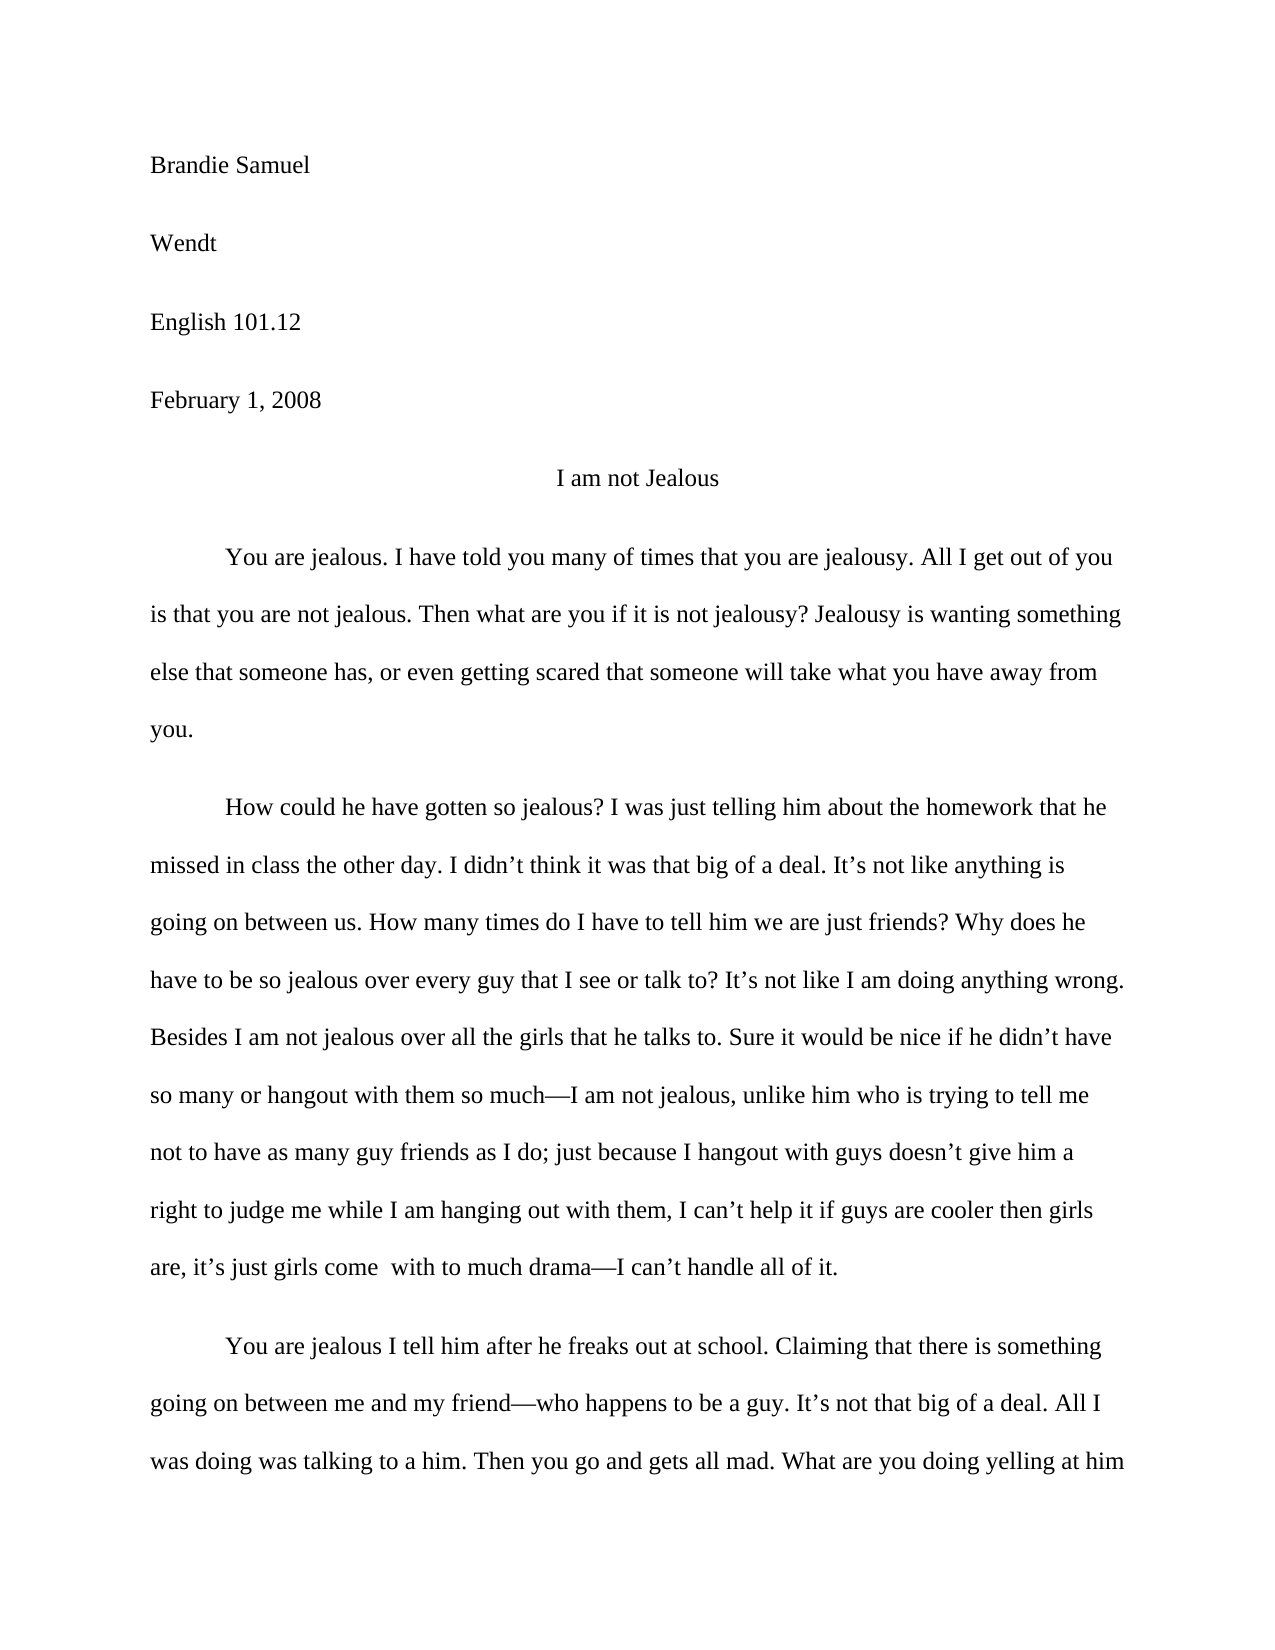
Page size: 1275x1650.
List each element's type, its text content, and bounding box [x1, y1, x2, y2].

text English 101.12 [150, 307, 1125, 335]
text Wendt [150, 228, 1125, 257]
text Brandie Samuel [150, 150, 1125, 179]
text You are jealous. I have told you many of times that you are jealousy. All I get out of you is that you are not jealous. Then what are you if it is not jealousy? Jealousy is wanting something else that someone has, or even getting scared that someone will take what you have away from you. [150, 542, 1125, 743]
text February 1, 2008 [150, 385, 1125, 414]
text I am not Jealous [150, 463, 1125, 492]
text How could he have gotten so jealous? I was just telling him about the homework that he missed in class the other day. I didn’t think it was that big of a deal. It’s not like anything is going on between us. How many times do I have to tell him we are just friends? Why does he have to be so jealous over every guy that I see or talk to? It’s not like I am doing anything wrong. Besides I am not jealous over all the girls that he talks to. Sure it would be nice if he didn’t have so many or hangout with them so much—I am not jealous, unlike him who is trying to tell me not to have as many guy friends as I do; just because I hangout with guys doesn’t give him a right to judge me while I am hanging out with them, I can’t help it if guys are cooler then girls are, it’s just girls come with to much drama—I can’t handle all of it. [150, 792, 1125, 1281]
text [150, 1331, 1125, 1474]
